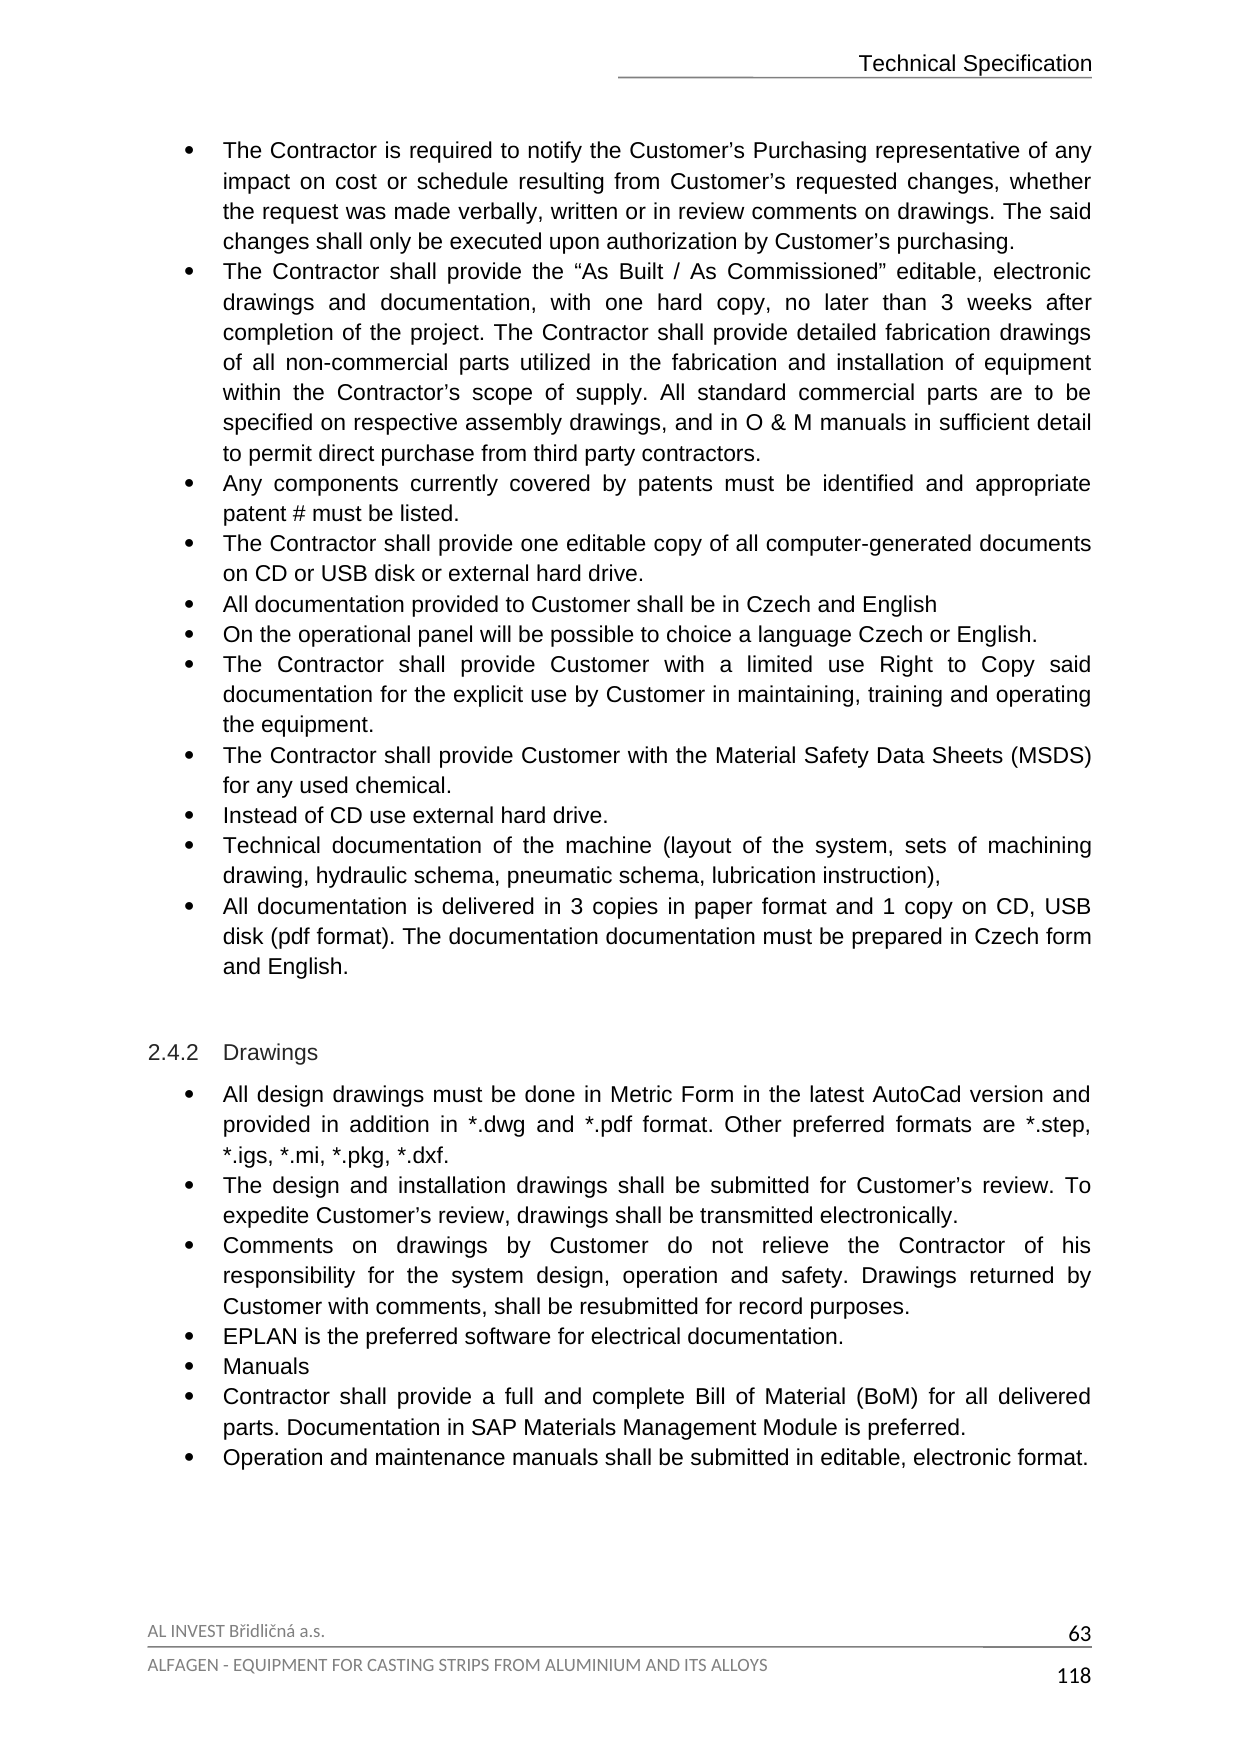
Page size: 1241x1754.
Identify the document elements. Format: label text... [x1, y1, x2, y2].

list EPLAN is the preferred software for electrical documentation. [185, 1323, 1092, 1349]
list All design drawings must be done in Metric Form in the latest AutoCad version and provided in addition in *.dwg and *.pdf format. Other preferred formats are *.step, *.igs, *.mi, *.pkg, *.dxf. [185, 1081, 1092, 1168]
list On the operational panel will be possible to choice a language Czech or English. [185, 621, 1092, 647]
list The Contractor shall provide Customer with the Material Safety Data Sheets (MSDS) for any used chemical. [185, 742, 1092, 798]
list Any components currently covered by patents must be identified and appropriate patent # must be listed. [185, 470, 1092, 526]
list Comments on drawings by Customer do not relieve the Contractor of his responsibility for the system design, operation and safety. Drawings returned by Customer with comments, shall be resubmitted for record purposes. [185, 1232, 1092, 1319]
text Drawings [148, 1038, 1092, 1065]
list Technical documentation of the machine (layout of the system, sets of machining drawing, hydraulic schema, pneumatic schema, lubrication instruction), [185, 832, 1092, 889]
list The design and installation drawings shall be submitted for Customer’s review. To expedite Customer’s review, drawings shall be transmitted electronically. [185, 1172, 1092, 1228]
list Operation and maintenance manuals shall be submitted in editable, electronic format. [185, 1444, 1092, 1470]
list All documentation provided to Customer shall be in Czech and English [185, 591, 1092, 617]
list All documentation is delivered in 3 copies in paper format and 1 copy on CD, USB disk (pdf format). The documentation documentation must be prepared in Czech form and English. [185, 893, 1092, 979]
list The Contractor shall provide one editable copy of all computer-generated documents on CD or USB disk or external hard drive. [185, 530, 1092, 587]
list Manuals [185, 1353, 1092, 1379]
list The Contractor is required to notify the Customer’s Purchasing representative of any impact on cost or schedule resulting from Customer’s requested changes, whether the request was made verbally, written or in review comments on drawings. The said changes shall only be executed upon authorization by Customer’s purchasing. [185, 137, 1092, 254]
list Contractor shall provide a full and complete Bill of Material (BoM) for all delivered parts. Documentation in SAP Materials Management Module is preferred. [185, 1383, 1092, 1440]
list Instead of CD use external hard drive. [185, 802, 1092, 828]
list The Contractor shall provide Customer with a limited use Right to Copy said documentation for the explicit use by Customer in maintaining, training and operating the equipment. [185, 651, 1092, 738]
list The Contractor shall provide the “As Built / As Commissioned” editable, electronic drawings and documentation, with one hard copy, no later than 3 weeks after completion of the project. The Contractor shall provide detailed fabrication drawings of all non-commercial parts utilized in the fabrication and installation of equipment within the Contractor’s scope of supply. All standard commercial parts are to be specified on respective assembly drawings, and in O & M manuals in sufficient detail to permit direct purchase from third party contractors. [185, 258, 1092, 466]
